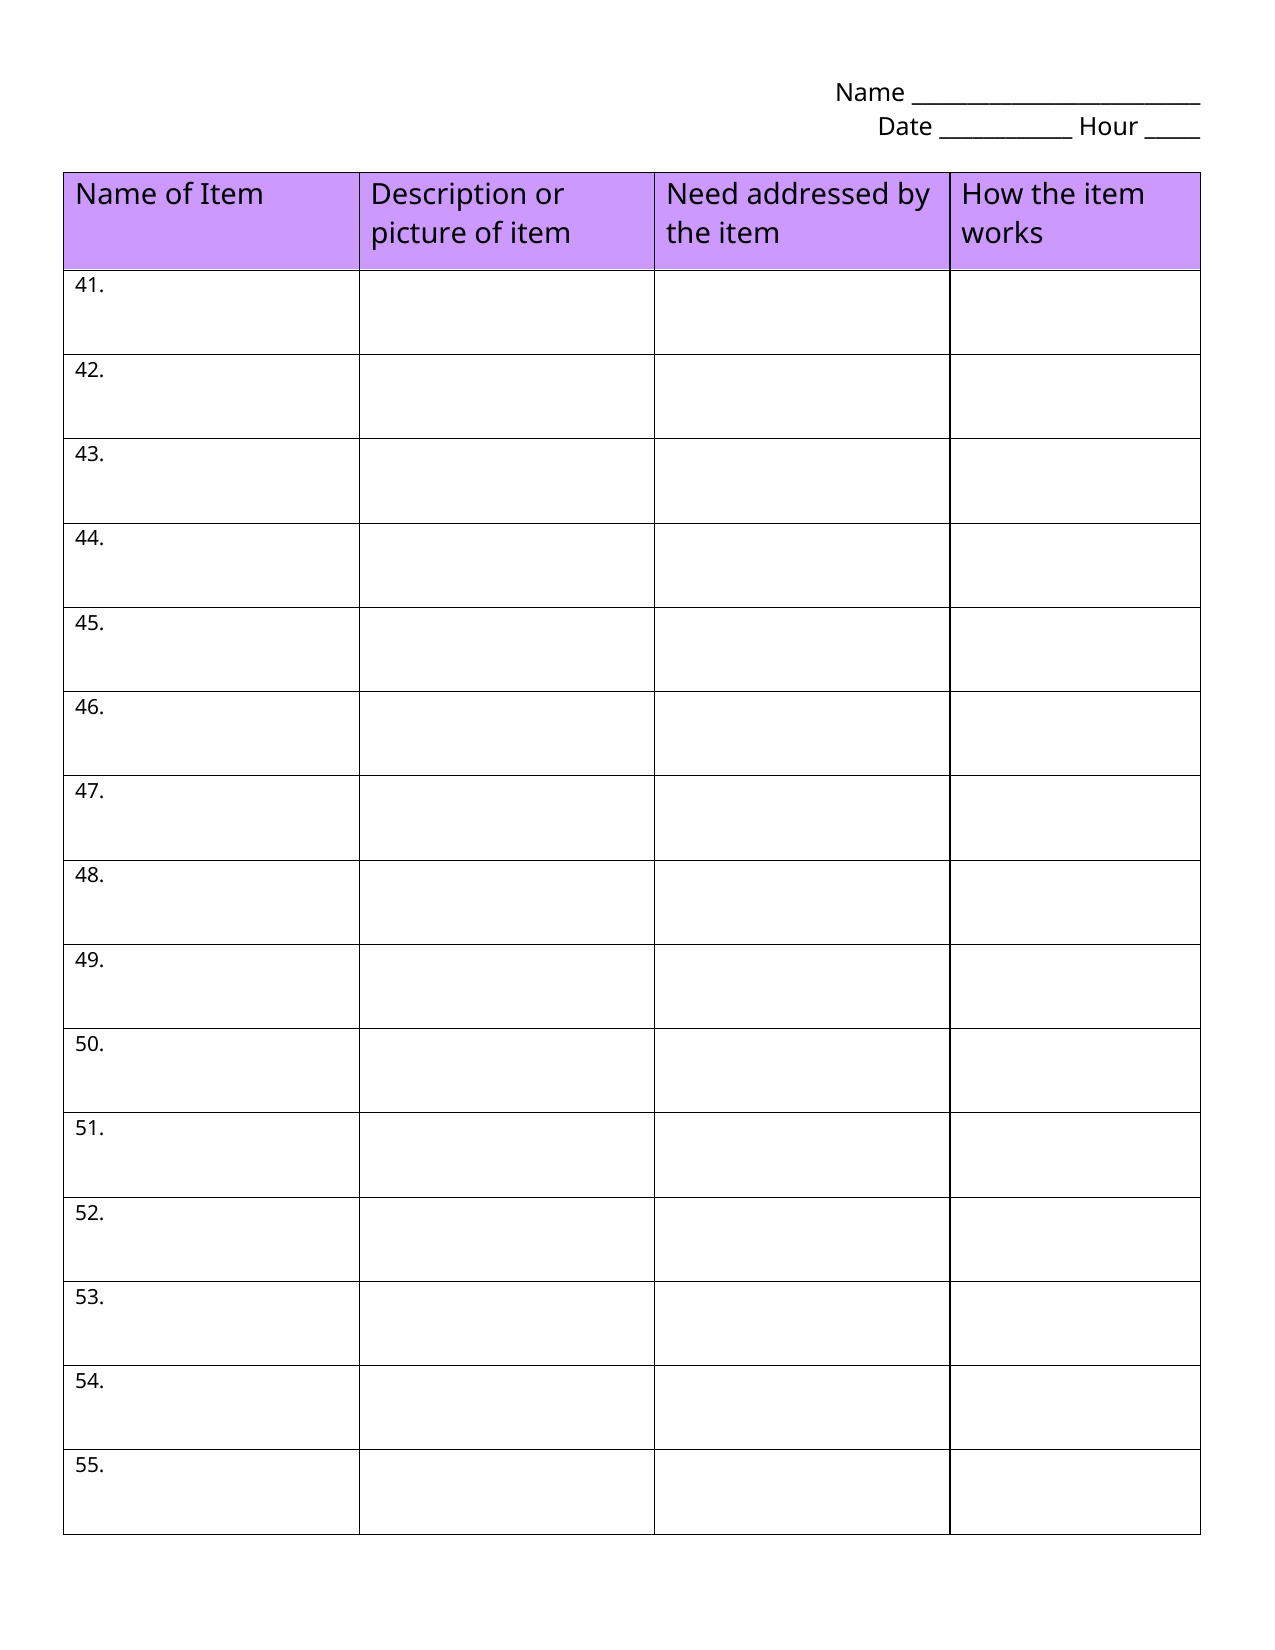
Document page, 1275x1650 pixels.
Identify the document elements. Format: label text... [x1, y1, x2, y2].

table_cell [951, 776, 1200, 859]
table_cell [655, 692, 949, 775]
table_cell [64, 524, 359, 607]
table_cell [360, 524, 654, 607]
table_cell [951, 692, 1200, 775]
table_cell [655, 1366, 949, 1449]
table_cell [951, 861, 1200, 944]
table_cell [64, 439, 359, 522]
table_cell [360, 608, 654, 691]
table_cell [360, 1282, 654, 1365]
table_cell [64, 1113, 359, 1197]
table_cell [951, 945, 1200, 1028]
table_cell [64, 355, 359, 438]
table_cell [360, 776, 654, 859]
table_cell [655, 271, 949, 354]
table_cell [951, 1113, 1200, 1197]
table_cell [951, 1366, 1200, 1449]
table_cell [360, 1113, 654, 1197]
table_cell How the item works [951, 173, 1200, 269]
table_cell [951, 1198, 1200, 1281]
table_cell [655, 1029, 949, 1112]
table_cell [360, 861, 654, 944]
table_cell [64, 776, 359, 859]
table_cell [951, 608, 1200, 691]
table_cell [655, 1198, 949, 1281]
table_cell [64, 608, 359, 691]
table_cell [64, 945, 359, 1028]
table_cell [951, 439, 1200, 522]
table_cell [64, 1198, 359, 1281]
table_cell [951, 1450, 1200, 1534]
table_cell [64, 1282, 359, 1365]
table_cell [951, 355, 1200, 438]
table_cell [360, 1366, 654, 1449]
table_cell [64, 271, 359, 354]
table_cell [360, 1450, 654, 1534]
table_cell Need addressed by the item [655, 173, 949, 269]
table_cell [360, 945, 654, 1028]
table_cell [655, 861, 949, 944]
table_cell [360, 355, 654, 438]
table_cell Description or picture of item [360, 173, 654, 269]
table_cell [64, 1366, 359, 1449]
table_cell [64, 861, 359, 944]
table_cell [360, 692, 654, 775]
table_cell [655, 355, 949, 438]
table_cell [951, 524, 1200, 607]
table_cell [360, 271, 654, 354]
table_cell [64, 1450, 359, 1534]
table_cell [360, 1029, 654, 1112]
table_cell Name of Item [64, 173, 359, 269]
table_cell [64, 1029, 359, 1112]
table_cell [655, 776, 949, 859]
table_cell [951, 1029, 1200, 1112]
table_cell [655, 945, 949, 1028]
table_cell [360, 439, 654, 522]
table_cell [360, 1198, 654, 1281]
table_cell [655, 608, 949, 691]
table_cell [64, 692, 359, 775]
table_cell [655, 1282, 949, 1365]
table_cell [951, 271, 1200, 354]
table_cell [655, 439, 949, 522]
table_cell [655, 1450, 949, 1534]
table_cell [951, 1282, 1200, 1365]
table_cell [655, 524, 949, 607]
table_cell [655, 1113, 949, 1197]
